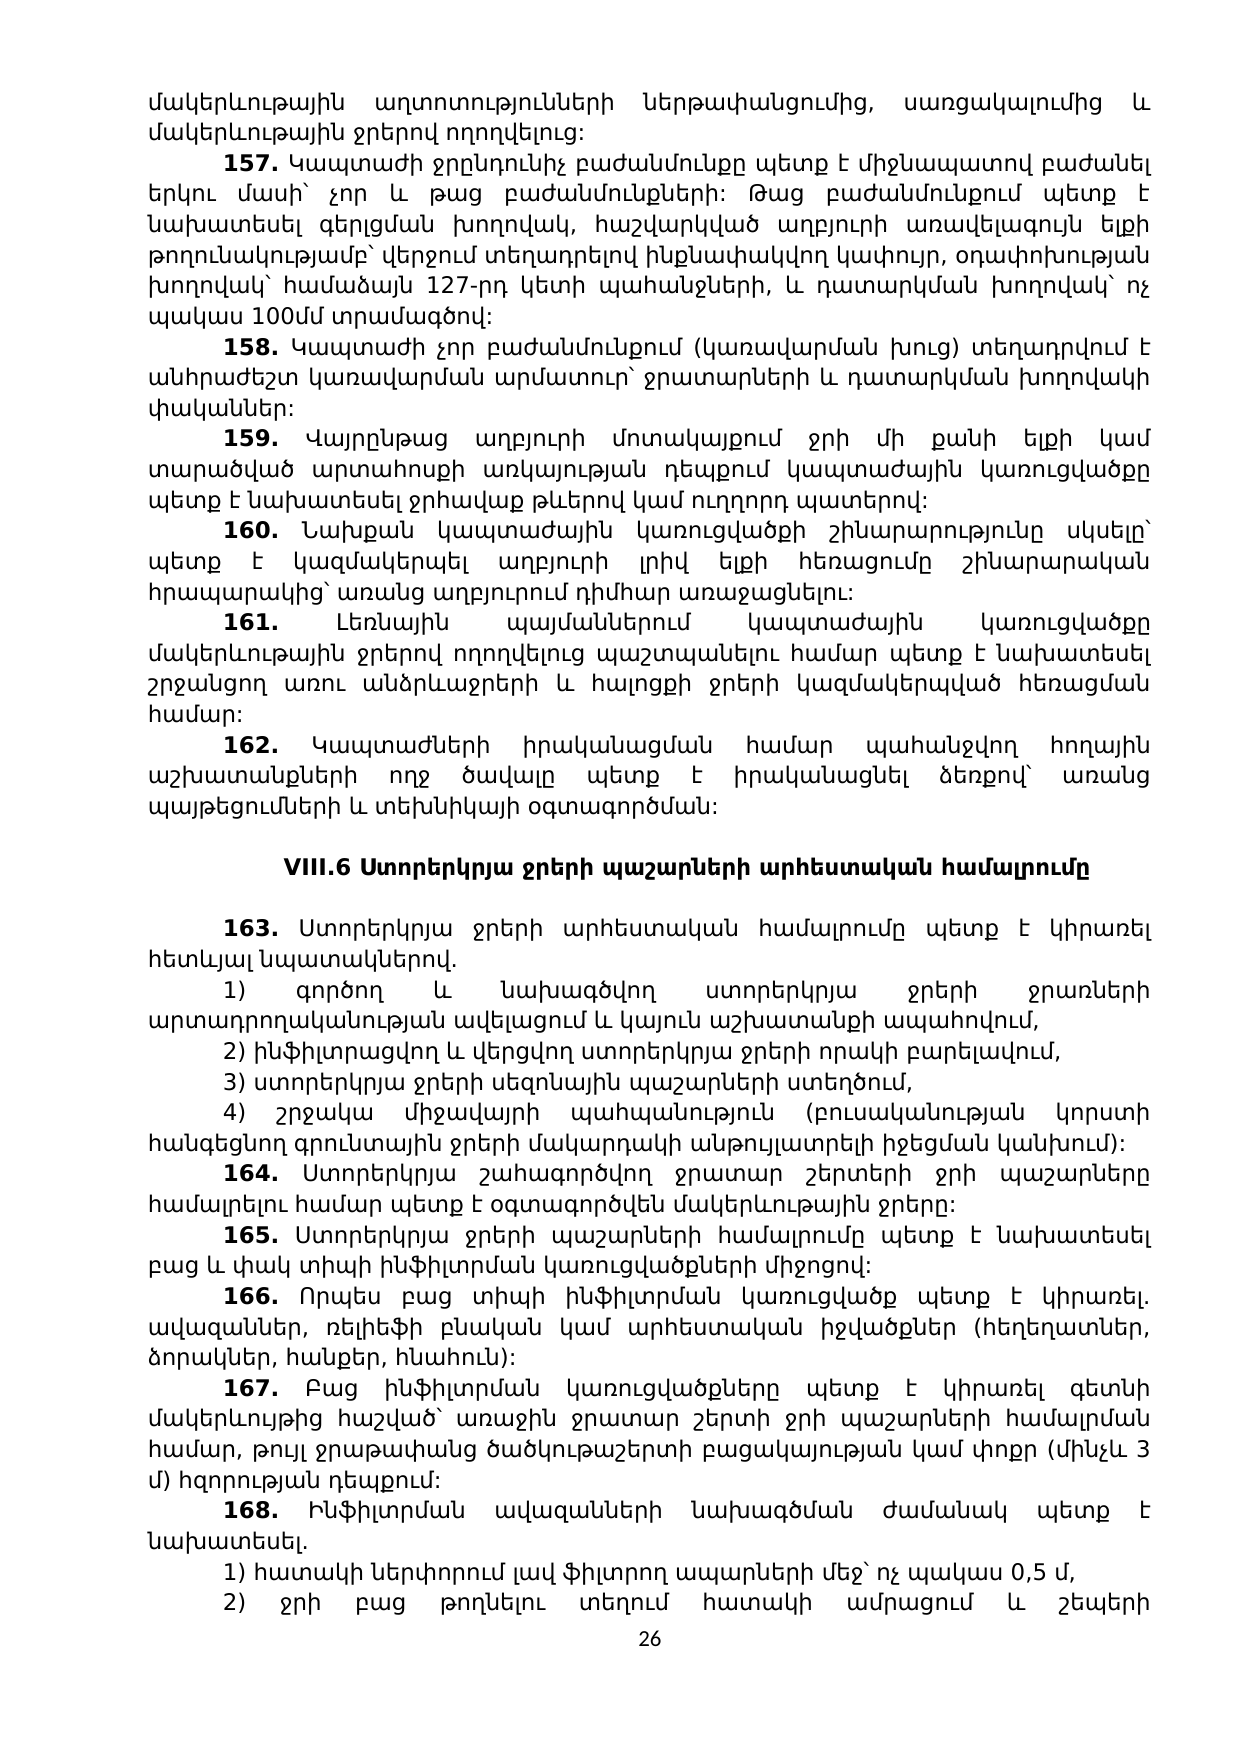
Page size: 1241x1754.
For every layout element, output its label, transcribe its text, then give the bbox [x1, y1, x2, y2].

text 164. Ստորերկրյա շահագործվող ջրատար շերտերի ջրի պաշարները համալրելու համար պետք է օգտագործվեն մակերևութային ջրերը: [148, 1161, 1152, 1218]
text 166. Որպես բաց տիպի ինֆիլտրման կառուցվածք պետք է կիրառել. ավազաններ, ռելիեֆի բնական կամ արհեստական իջվածքներ (հեղեղատներ, ձորակներ, հանքեր, հնահուն): [148, 1283, 1152, 1371]
text 165. Ստորերկրյա ջրերի պաշարների համալրումը պետք է նախատեսել բաց և փակ տիպի ինֆիլտրման կառուցվածքների միջոցով: [148, 1222, 1152, 1279]
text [148, 1589, 1152, 1616]
text 161. Լեռնային պայմաններում կապտաժային կառուցվածքը մակերևութային ջրերով ողողվելուց պաշտպանելու համար պետք է նախատեսել շրջանցող առու անձրևաջրերի և հալոցքի ջրերի կազմակերպված հեռացման համար: [148, 609, 1152, 728]
text 3) ստորերկրյա ջրերի սեզոնային պաշարների ստեղծում, [148, 1069, 1152, 1095]
text 159. Վայրընթաց աղբյուրի մոտակայքում ջրի մի քանի ելքի կամ տարածված արտահոսքի առկայության դեպքում կապտաժային կառուցվածքը պետք է նախատեսել ջրհավաք թևերով կամ ուղղորդ պատերով: [148, 426, 1152, 513]
text 157. Կապտաժի ջրընդունիչ բաժանմունքը պետք է միջնապատով բաժանել երկու մասի՝ չոր և թաց բաժանմունքների: Թաց բաժանմունքում պետք է նախատեսել գերլցման խողովակ, հաշվարկված աղբյուրի առավելագույն ելքի թողունակությամբ՝ վերջում տեղադրելով ինքնափակվող կափույր, օդափոխության խողովակ՝ համաձայն 127-րդ կետի պահանջների, և դատարկման խողովակ՝ ոչ պակաս 100մմ տրամագծով: [148, 150, 1152, 330]
text 163. Ստորերկրյա ջրերի արհեստական համալրումը պետք է կիրառել հետևյալ նպատակներով. [148, 916, 1152, 973]
text VIII.6 Ստորերկրյա ջրերի պաշարների արհեստական համալրումը [148, 854, 1152, 881]
text 167. Բաց ինֆիլտրման կառուցվածքները պետք է կիրառել գետնի մակերևույթից հաշված՝ առաջին ջրատար շերտի ջրի պաշարների համալրման համար, թույլ ջրաթափանց ծածկութաշերտի բացակայության կամ փոքր (մինչև 3 մ) հզորության դեպքում: [148, 1375, 1152, 1493]
text 2) ինֆիլտրացվող և վերցվող ստորերկրյա ջրերի որակի բարելավում, [148, 1038, 1152, 1065]
text 160. Նախքան կապտաժային կառուցվածքի շինարարությունը սկսելը՝ պետք է կազմակերպել աղբյուրի լրիվ ելքի հեռացումը շինարարական հրապարակից՝ առանց աղբյուրում դիմհար առաջացնելու: [148, 517, 1152, 605]
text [148, 89, 1152, 146]
text 4) շրջակա միջավայրի պահպանություն (բուսականության կորստի հանգեցնող գրունտային ջրերի մակարդակի անթույլատրելի իջեցման կանխում): [148, 1099, 1152, 1157]
text 168. Ինֆիլտրման ավազանների նախագծման ժամանակ պետք է նախատեսել. [148, 1497, 1152, 1555]
text 1) գործող և նախագծվող ստորերկրյա ջրերի ջրառների արտադրողականության ավելացում և կայուն աշխատանքի ապահովում, [148, 977, 1152, 1034]
text 162. Կապտաժների իրականացման համար պահանջվող հողային աշխատանքների ողջ ծավալը պետք է իրականացնել ձեռքով՝ առանց պայթեցումների և տեխնիկայի օգտագործման: [148, 732, 1152, 820]
text 158. Կապտաժի չոր բաժանմունքում (կառավարման խուց) տեղադրվում է անհրաժեշտ կառավարման արմատուր՝ ջրատարների և դատարկման խողովակի փականներ: [148, 334, 1152, 422]
text 1) հատակի ներփորում լավ ֆիլտրող ապարների մեջ՝ ոչ պակաս 0,5 մ, [148, 1559, 1152, 1585]
